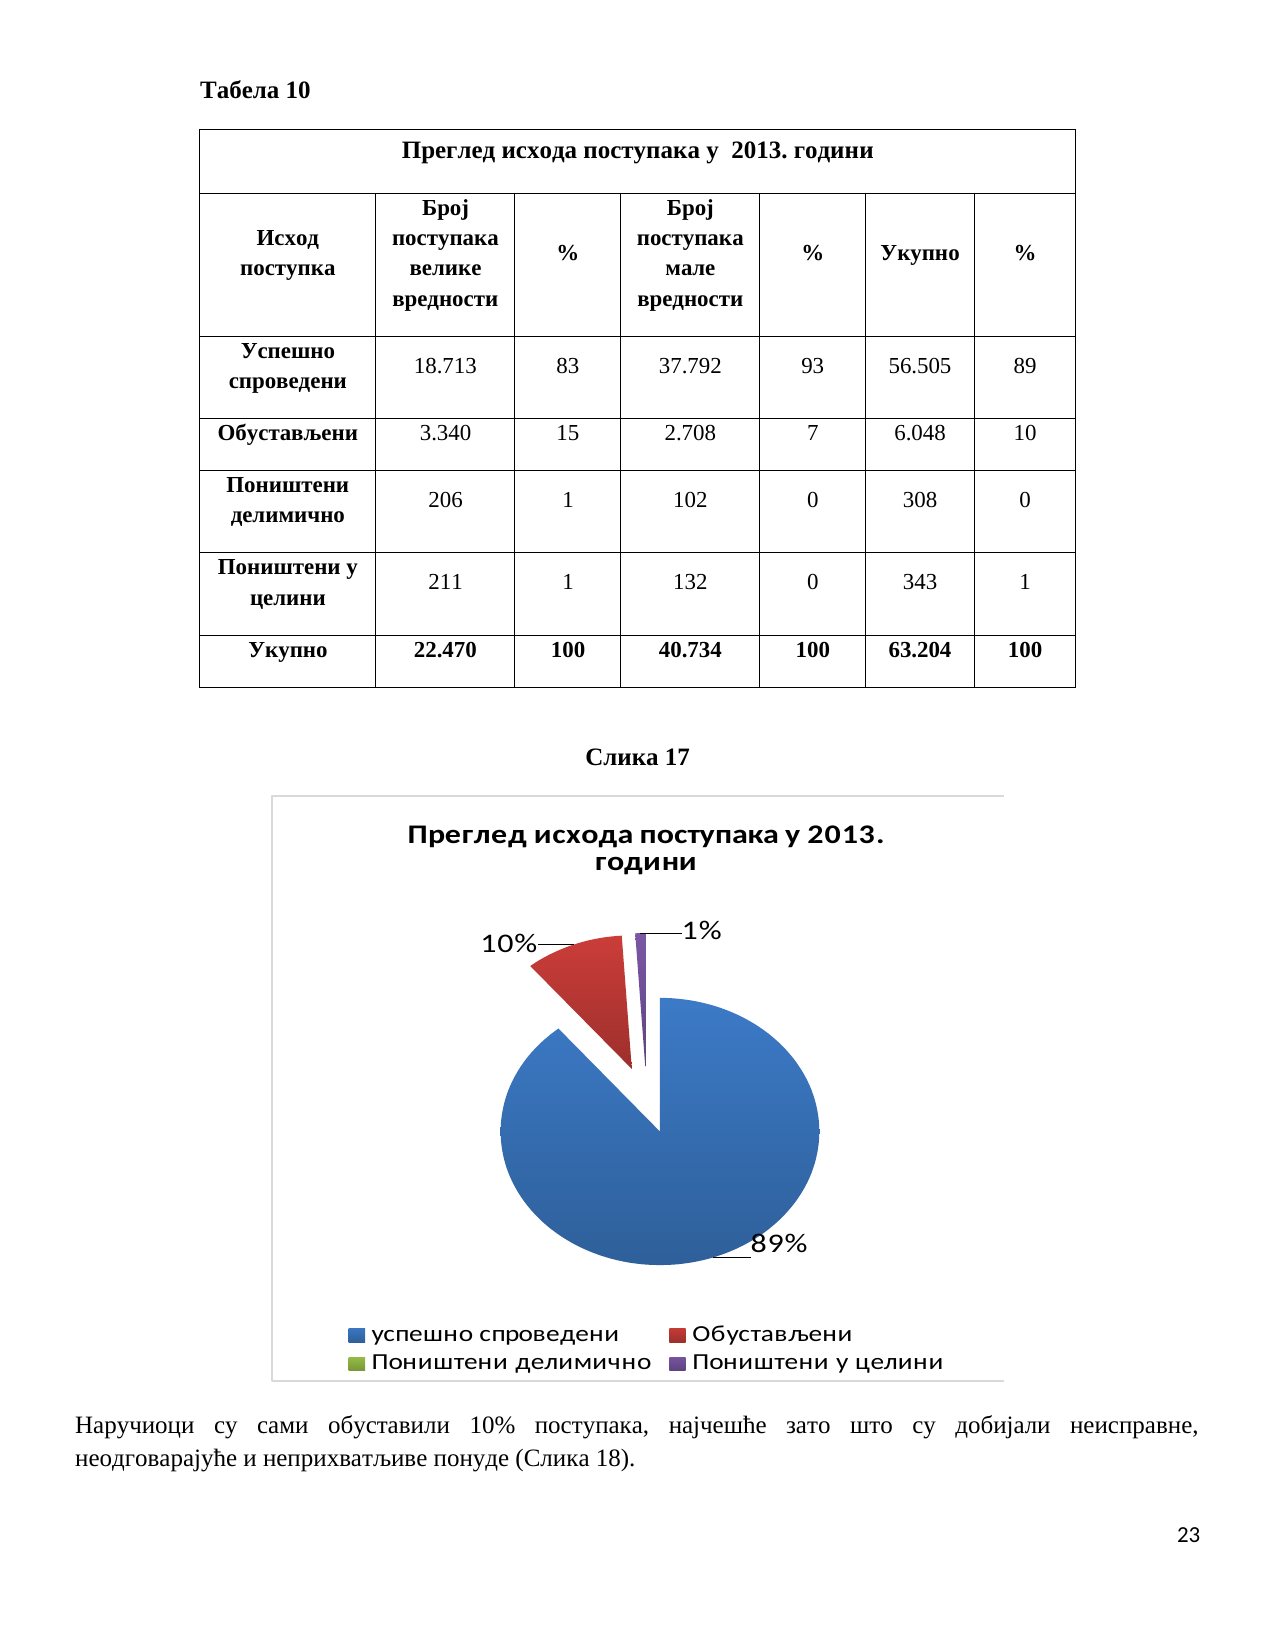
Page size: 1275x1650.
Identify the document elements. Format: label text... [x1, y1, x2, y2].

table_cell 100 [760, 636, 865, 687]
table_cell 93 [760, 337, 865, 418]
table_cell Обустављени [200, 419, 375, 470]
table_cell % [515, 194, 620, 336]
text Наручиоци су сами обуставили 10% поступака, најчешће зато што су добијали неисправне, неодговарајуће и неприхватљиве понуде (Слика 18). [75, 1411, 1200, 1472]
table_cell Исход поступка [200, 194, 375, 336]
table_cell 0 [760, 553, 865, 634]
table_cell 343 [866, 553, 974, 634]
table_cell 102 [621, 471, 759, 552]
table_cell 22.470 [376, 636, 514, 687]
table_cell 1 [515, 553, 620, 634]
table_cell 0 [975, 471, 1075, 552]
table_cell 18.713 [376, 337, 514, 418]
table_cell 308 [866, 471, 974, 552]
table_cell % [975, 194, 1075, 336]
table_cell 89 [975, 337, 1075, 418]
table_cell Број поступака велике вредности [376, 194, 514, 336]
text Слика 17 [75, 742, 1200, 770]
table_cell 6.048 [866, 419, 974, 470]
table_cell Укупно [866, 194, 974, 336]
text Табела 10 [75, 75, 1200, 104]
table_cell 15 [515, 419, 620, 470]
table_cell Успешно спроведени [200, 337, 375, 418]
table_cell 132 [621, 553, 759, 634]
table_cell 3.340 [376, 419, 514, 470]
table_cell 56.505 [866, 337, 974, 418]
table_cell Број поступака мале вредности [621, 194, 759, 336]
table_cell 1 [515, 471, 620, 552]
table_cell Поништени у целини [200, 553, 375, 634]
table_cell % [760, 194, 865, 336]
table_cell 100 [515, 636, 620, 687]
table_cell 40.734 [621, 636, 759, 687]
table_cell 211 [376, 553, 514, 634]
table_cell Укупно [200, 636, 375, 687]
table_cell 7 [760, 419, 865, 470]
table_cell 83 [515, 337, 620, 418]
table_cell 100 [975, 636, 1075, 687]
table_header Преглед исхода поступака у 2013. години [200, 130, 1075, 193]
table_cell 0 [760, 471, 865, 552]
table_cell 10 [975, 419, 1075, 470]
table_cell 206 [376, 471, 514, 552]
table_cell 37.792 [621, 337, 759, 418]
table_cell 63.204 [866, 636, 974, 687]
table_cell 1 [975, 553, 1075, 634]
table_cell 2.708 [621, 419, 759, 470]
table_cell Поништени делимично [200, 471, 375, 552]
